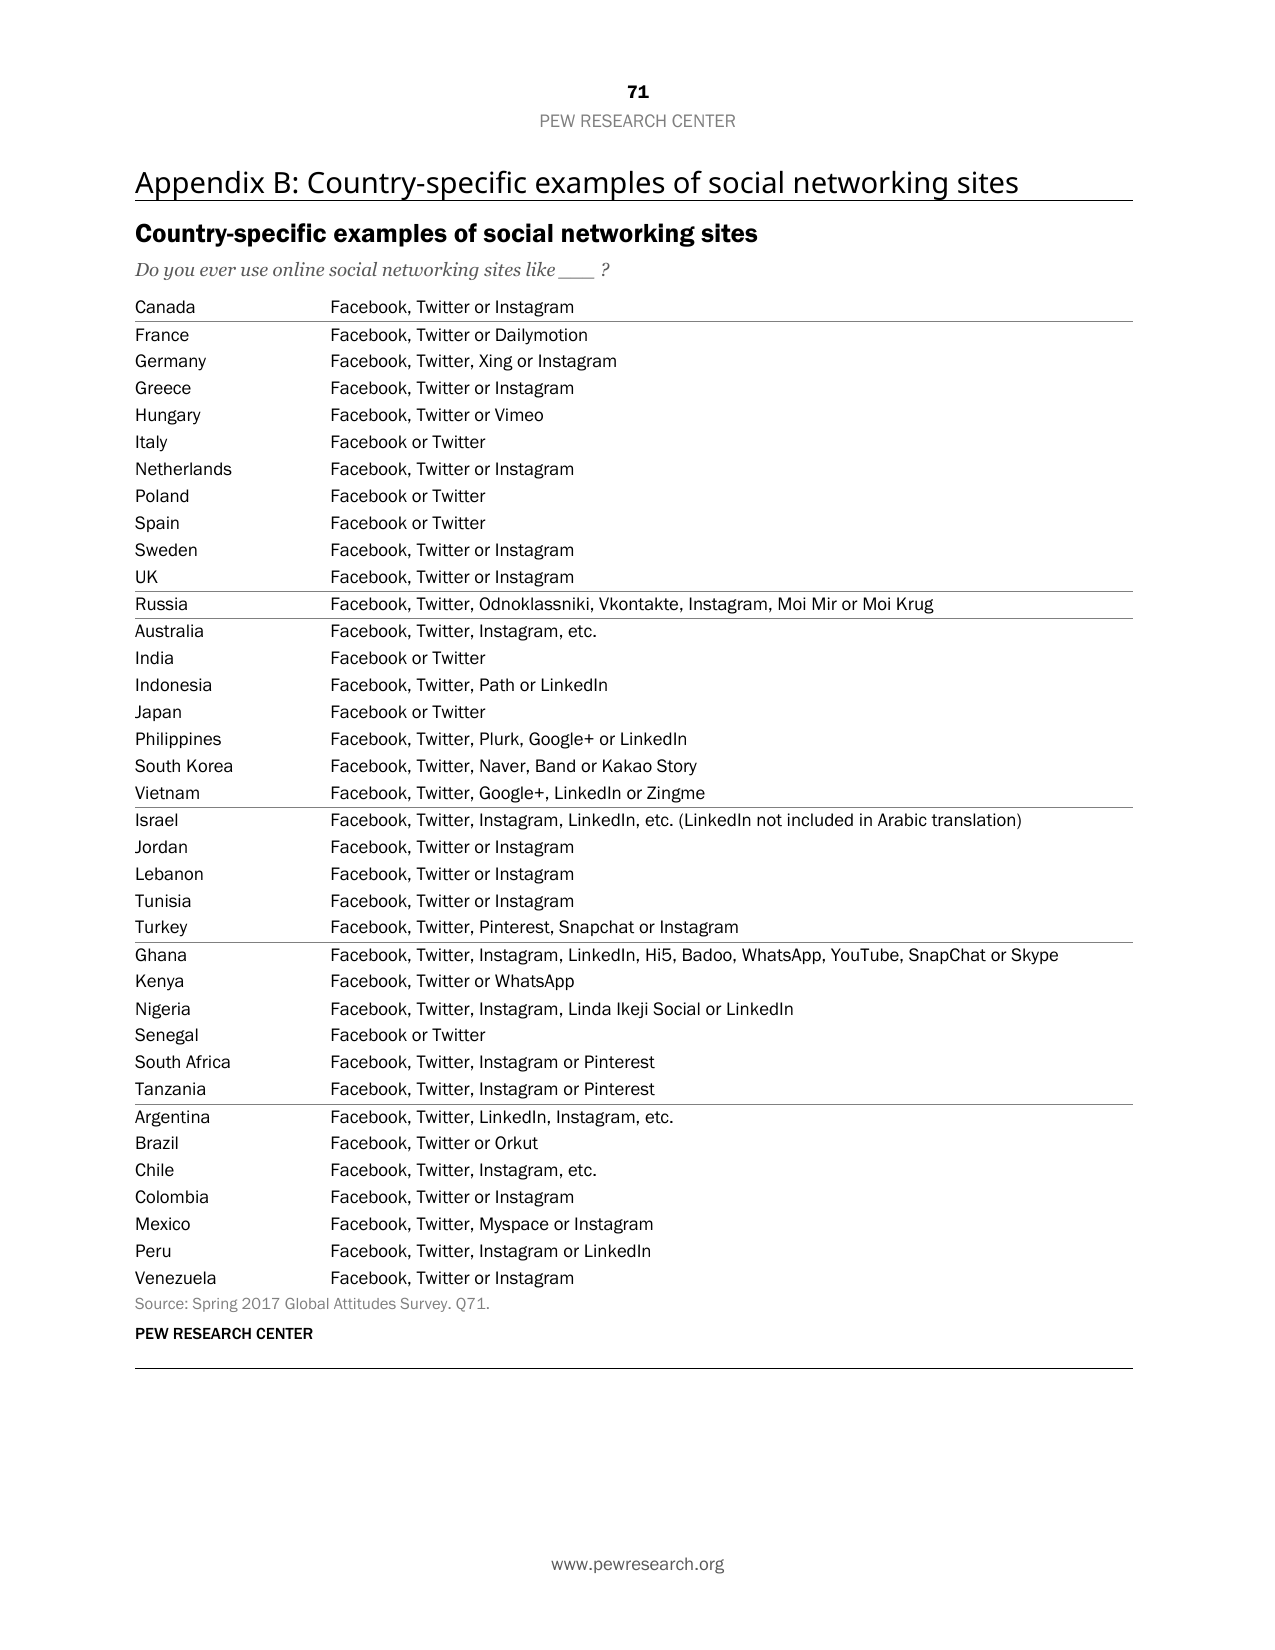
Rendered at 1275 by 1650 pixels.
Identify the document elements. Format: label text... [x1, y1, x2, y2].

table_cell Facebook, Twitter or Instagram [330, 1185, 1132, 1212]
table_cell Turkey [135, 915, 330, 942]
table_cell Philippines [135, 726, 330, 753]
table_cell South Korea [135, 753, 330, 780]
table_cell Facebook or Twitter [330, 483, 1132, 510]
table_cell Tanzania [135, 1077, 330, 1104]
table_cell Kenya [135, 969, 330, 996]
table_cell Venezuela [135, 1266, 330, 1292]
table_cell Facebook or Twitter [330, 429, 1132, 456]
table_cell Facebook, Twitter or Instagram [330, 861, 1132, 888]
table_cell Russia [135, 592, 330, 618]
table_cell Brazil [135, 1131, 330, 1158]
table_cell Facebook, Twitter or Instagram [330, 888, 1132, 915]
table_cell Facebook, Twitter or Instagram [330, 294, 1132, 321]
table_cell Vietnam [135, 780, 330, 807]
table_cell Mexico [135, 1212, 330, 1238]
table_cell UK [135, 564, 330, 591]
table_cell Facebook or Twitter [330, 1023, 1132, 1050]
table_cell Spain [135, 510, 330, 537]
table_header Country-specific examples of social networking sites Do you ever use online social networking sites like ___ ? [135, 201, 1132, 294]
table_cell Poland [135, 483, 330, 510]
table_cell Facebook, Twitter, Instagram, LinkedIn, etc. (LinkedIn not included in Arabic translation) [330, 808, 1132, 834]
table_cell Facebook, Twitter, Instagram or Pinterest [330, 1050, 1132, 1077]
table_cell Facebook or Twitter [330, 645, 1132, 672]
table_cell Indonesia [135, 672, 330, 699]
table_cell Facebook, Twitter or Instagram [330, 834, 1132, 861]
table_cell Senegal [135, 1023, 330, 1050]
table_cell Facebook, Twitter or Instagram [330, 564, 1132, 591]
table_cell Facebook, Twitter, Naver, Band or Kakao Story [330, 753, 1132, 780]
table_cell Facebook, Twitter or Instagram [330, 375, 1132, 402]
table_cell Hungary [135, 402, 330, 429]
table_cell India [135, 645, 330, 672]
table_cell Facebook, Twitter, Instagram or Pinterest [330, 1077, 1132, 1104]
table_cell Facebook, Twitter or Instagram [330, 1266, 1132, 1292]
table_cell Israel [135, 808, 330, 834]
table_cell Italy [135, 429, 330, 456]
table_cell Facebook, Twitter or Dailymotion [330, 322, 1132, 348]
table_cell Facebook, Twitter, Instagram, LinkedIn, Hi5, Badoo, WhatsApp, YouTube, SnapChat or Skype [330, 943, 1132, 969]
table_cell Facebook, Twitter, Xing or Instagram [330, 348, 1132, 375]
table_cell Facebook, Twitter or Instagram [330, 456, 1132, 483]
table_cell Facebook, Twitter, Instagram, etc. [330, 619, 1132, 645]
table_cell Facebook, Twitter, Myspace or Instagram [330, 1212, 1132, 1238]
table_cell France [135, 322, 330, 348]
table_cell Sweden [135, 537, 330, 564]
table_cell Nigeria [135, 996, 330, 1023]
table_cell Facebook, Twitter, Instagram, etc. [330, 1158, 1132, 1184]
table_cell Japan [135, 699, 330, 726]
table_cell Canada [135, 294, 330, 321]
table_cell Lebanon [135, 861, 330, 888]
table_cell Ghana [135, 943, 330, 969]
table_cell Facebook, Twitter, Instagram, Linda Ikeji Social or LinkedIn [330, 996, 1132, 1023]
table_cell South Africa [135, 1050, 330, 1077]
table_cell Jordan [135, 834, 330, 861]
table_cell Australia [135, 619, 330, 645]
table_cell Netherlands [135, 456, 330, 483]
table_cell Facebook, Twitter or Instagram [330, 537, 1132, 564]
table_cell Facebook, Twitter or WhatsApp [330, 969, 1132, 996]
table_cell Tunisia [135, 888, 330, 915]
table_cell Facebook, Twitter, Google+, LinkedIn or Zingme [330, 780, 1132, 807]
table_cell Greece [135, 375, 330, 402]
table_cell Facebook or Twitter [330, 510, 1132, 537]
table_cell Facebook, Twitter or Vimeo [330, 402, 1132, 429]
table_cell Facebook, Twitter, Odnoklassniki, Vkontakte, Instagram, Moi Mir or Moi Krug [330, 592, 1132, 618]
table_cell Colombia [135, 1185, 330, 1212]
table_cell Peru [135, 1239, 330, 1266]
table_cell Chile [135, 1158, 330, 1184]
subtitle Appendix B: Country-specific examples of social networking sites [135, 167, 1140, 200]
table_cell Facebook, Twitter, Plurk, Google+ or LinkedIn [330, 726, 1132, 753]
table_cell Facebook, Twitter, Instagram or LinkedIn [330, 1239, 1132, 1266]
table_cell Argentina [135, 1105, 330, 1131]
table_cell Facebook or Twitter [330, 699, 1132, 726]
table_cell Facebook, Twitter, Path or LinkedIn [330, 672, 1132, 699]
table_cell Facebook, Twitter, LinkedIn, Instagram, etc. [330, 1105, 1132, 1131]
table_cell Germany [135, 348, 330, 375]
table_cell Facebook, Twitter, Pinterest, Snapchat or Instagram [330, 915, 1132, 942]
table_cell Facebook, Twitter or Orkut [330, 1131, 1132, 1158]
table_cell Source: Spring 2017 Global Attitudes Survey. Q71. PEW RESEARCH CENTER [135, 1293, 1132, 1367]
